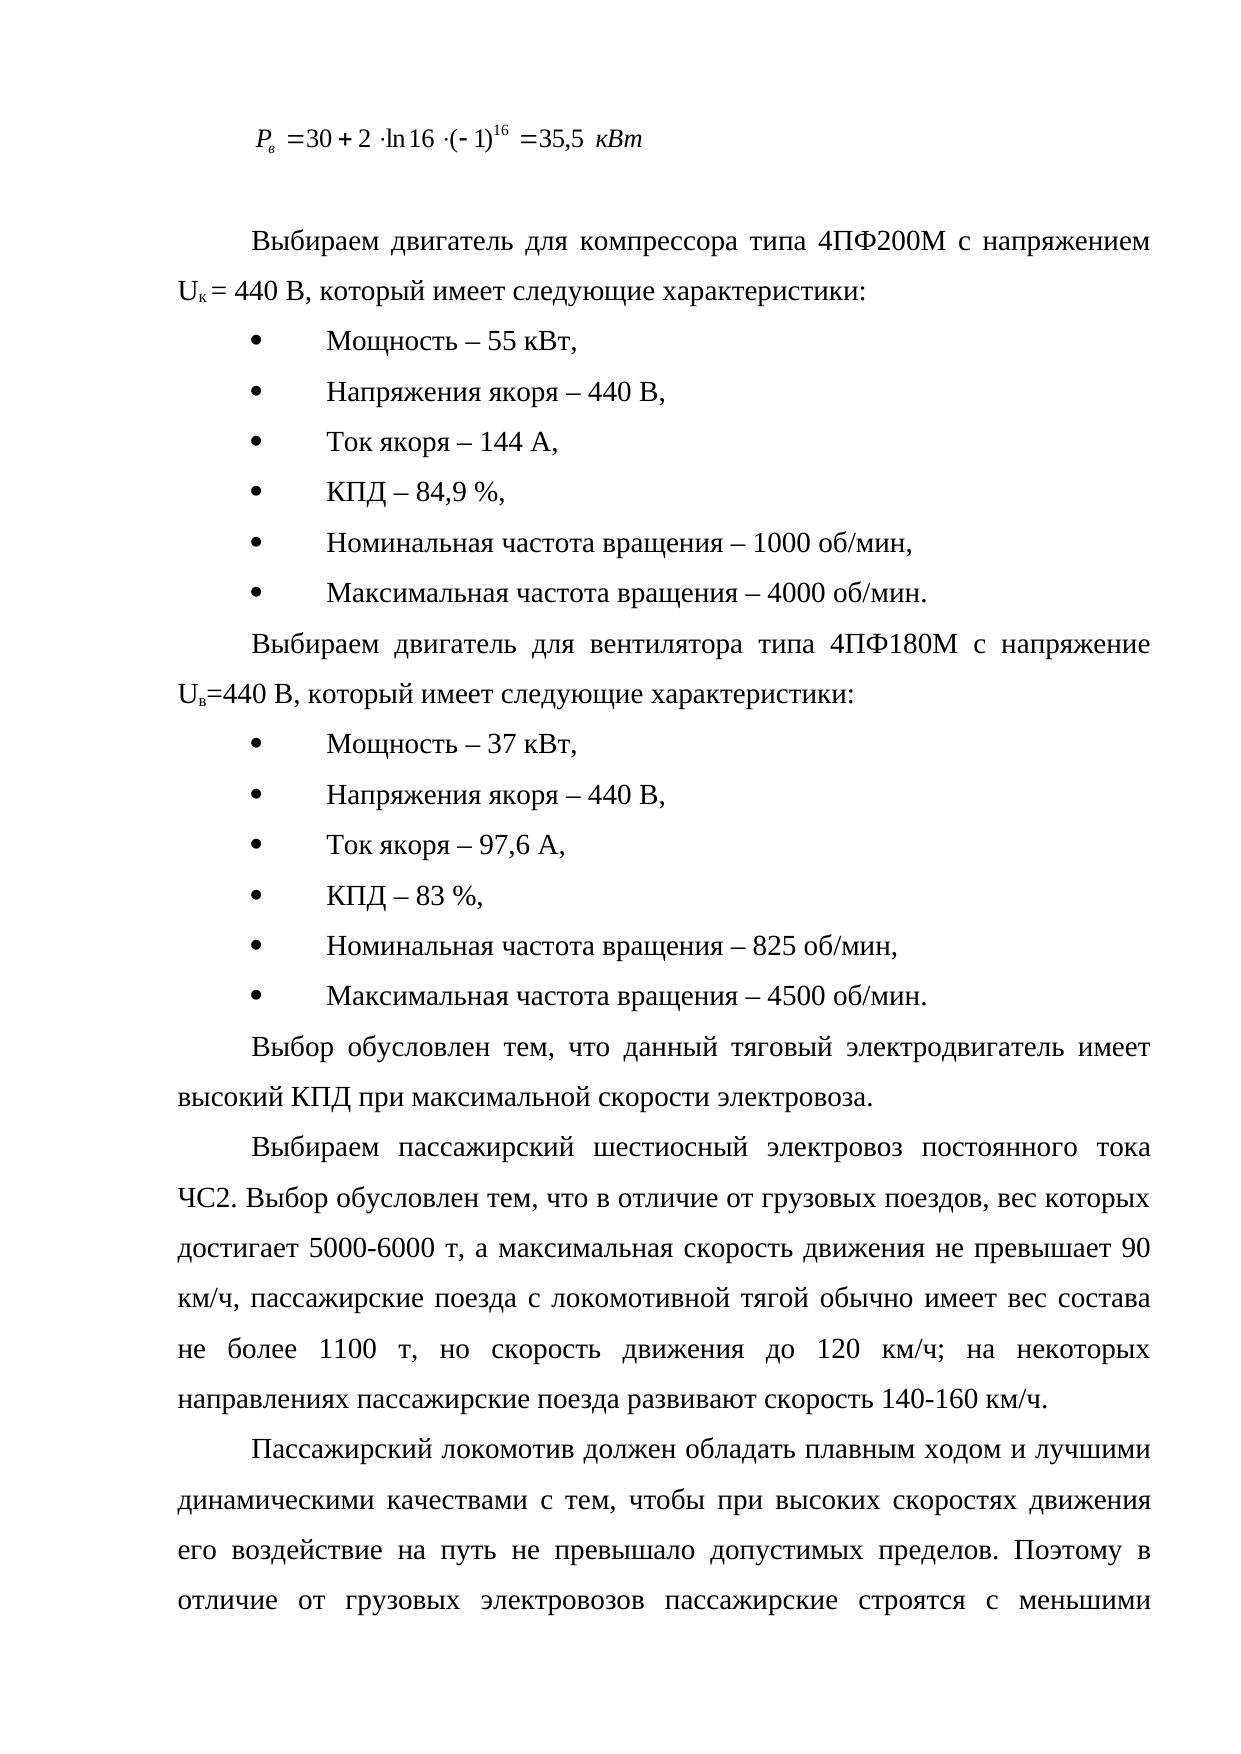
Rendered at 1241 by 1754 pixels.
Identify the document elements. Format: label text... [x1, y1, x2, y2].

list Ток якоря – 97,6 А, [177, 827, 1152, 861]
list КПД – 84,9 %, [177, 474, 1152, 508]
list Максимальная частота вращения – 4500 об/мин. [177, 978, 1152, 1012]
list Максимальная частота вращения – 4000 об/мин. [177, 575, 1152, 609]
list Напряжения якоря – 440 В, [177, 374, 1152, 407]
text Выбор обусловлен тем, что данный тяговый электродвигатель имеет высокий КПД при максимальной скорости электровоза. [177, 1029, 1152, 1113]
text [177, 1431, 1152, 1616]
list Мощность – 37 кВт, [177, 726, 1152, 760]
list КПД – 83 %, [177, 878, 1152, 911]
list Номинальная частота вращения – 1000 об/мин, [177, 525, 1152, 559]
list Ток якоря – 144 А, [177, 424, 1152, 458]
list Напряжения якоря – 440 В, [177, 777, 1152, 811]
list Мощность – 55 кВт, [177, 323, 1152, 357]
text Выбираем пассажирский шестиосный электровоз постоянного тока ЧС2. Выбор обусловлен тем, что в отличие от грузовых поездов, вес которых достигает 5000-6000 т, а максимальная скорость движения не превышает 90 км/ч, пассажирские поезда с локомотивной тягой обычно имеет вес состава не более 1100 т, но скорость движения до 120 км/ч; на некоторых направлениях пассажирские поезда развивают скорость 140-160 км/ч. [177, 1129, 1152, 1415]
text Выбираем двигатель для вентилятора типа 4ПФ180М с напряжение Uв=440 В, который имеет следующие характеристики: [177, 626, 1152, 710]
text Выбираем двигатель для компрессора типа 4ПФ200М с напряжением Uк = 440 В, который имеет следующие характеристики: [177, 223, 1152, 307]
list Номинальная частота вращения – 825 об/мин, [177, 928, 1152, 962]
